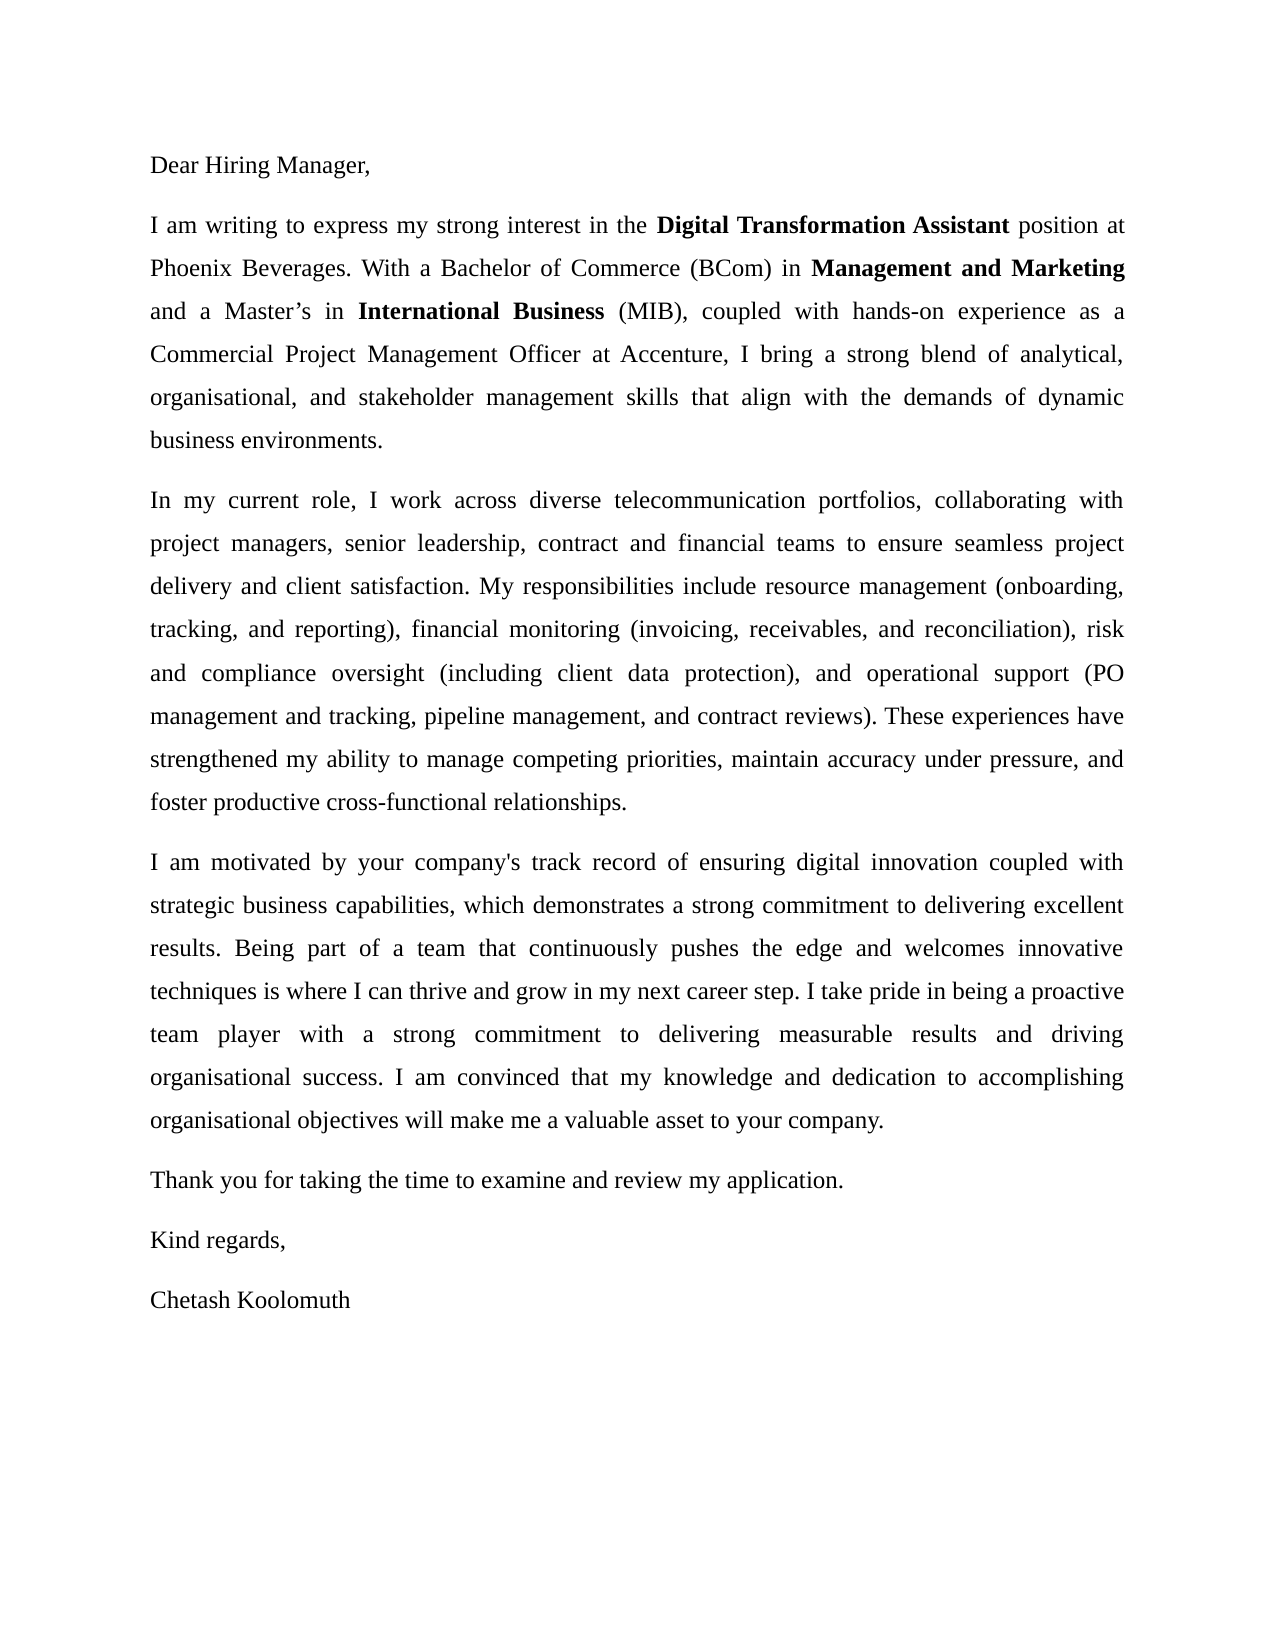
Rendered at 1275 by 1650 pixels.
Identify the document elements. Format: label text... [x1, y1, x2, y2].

text In my current role, I work across diverse telecommunication portfolios, collaborating with project managers, senior leadership, contract and financial teams to ensure seamless project delivery and client satisfaction. My responsibilities include resource management (onboarding, tracking, and reporting), financial monitoring (invoicing, receivables, and reconciliation), risk and compliance oversight (including client data protection), and operational support (PO management and tracking, pipeline management, and contract reviews). These experiences have strengthened my ability to manage competing priorities, maintain accuracy under pressure, and foster productive cross-functional relationships. [150, 485, 1125, 816]
text Thank you for taking the time to examine and review my application. [150, 1165, 1125, 1194]
text Dear Hiring Manager, [150, 150, 1125, 179]
text I am motivated by your company's track record of ensuring digital innovation coupled with strategic business capabilities, which demonstrates a strong commitment to delivering excellent results. Being part of a team that continuously pushes the edge and welcomes innovative techniques is where I can thrive and grow in my next career step. I take pride in being a proactive team player with a strong commitment to delivering measurable results and driving organisational success. I am convinced that my knowledge and dedication to accomplishing organisational objectives will make me a valuable asset to your company. [150, 847, 1125, 1134]
text I am writing to express my strong interest in the Digital Transformation Assistant position at Phoenix Beverages. With a Bachelor of Commerce (BCom) in Management and Marketing and a Master’s in International Business (MIB), coupled with hands-on experience as a Commercial Project Management Officer at Accenture, I bring a strong blend of analytical, organisational, and stakeholder management skills that align with the demands of dynamic business environments. [150, 210, 1125, 454]
text Chetash Koolomuth [150, 1285, 1125, 1314]
text Kind regards, [150, 1225, 1125, 1254]
